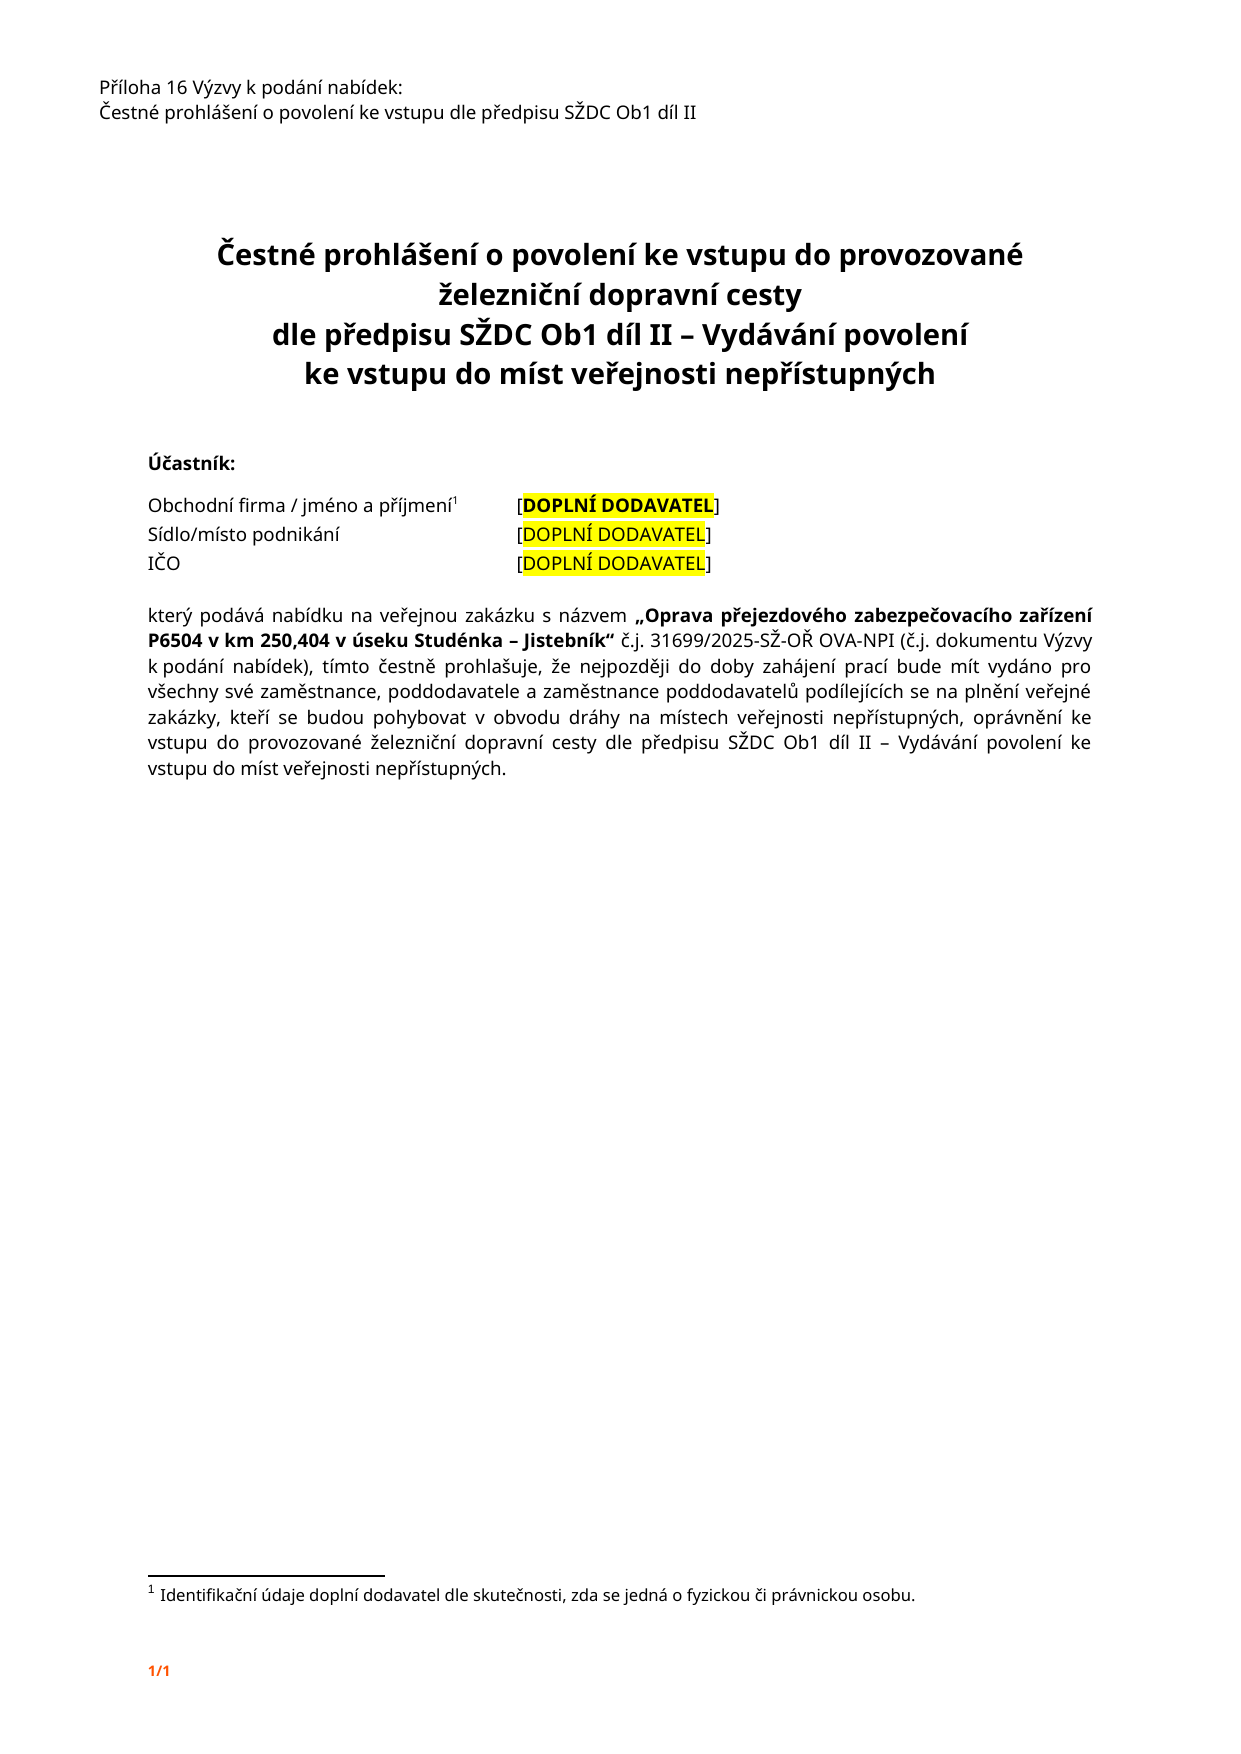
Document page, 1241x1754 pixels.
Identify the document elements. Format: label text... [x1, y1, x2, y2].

text Účastník: [148, 446, 1093, 477]
text Sídlo/místo podnikání [DOPLNÍ DODAVATEL] [148, 518, 1093, 547]
title Čestné prohlášení o povolení ke vstupu do provozované železniční dopravní cesty [148, 234, 1093, 314]
text Obchodní firma / jméno a příjmení [148, 489, 1093, 518]
text který podává nabídku na veřejnou zakázku s názvem „Oprava přejezdového zabezpečovacího zařízení P6504 v km 250,404 v úseku Studénka – Jistebník“ č.j. 31699/2025-SŽ-OŘ OVA-NPI (č.j. dokumentu Výzvy k podání nabídek), tímto čestně prohlašuje, že nejpozději do doby zahájení prací bude mít vydáno pro všechny své zaměstnance, poddodavatele a zaměstnance poddodavatelů podílejících se na plnění veřejné zakázky, kteří se budou pohybovat v obvodu dráhy na místech veřejnosti nepřístupných, oprávnění ke vstupu do provozované železniční dopravní cesty dle předpisu SŽDC Ob1 díl II – Vydávání povolení ke vstupu do míst veřejnosti nepřístupných. [148, 602, 1093, 781]
title dle předpisu SŽDC Ob1 díl II – Vydávání povolení [148, 314, 1093, 354]
text IČO [148, 547, 1093, 576]
title ke vstupu do míst veřejnosti nepřístupných [148, 354, 1093, 393]
